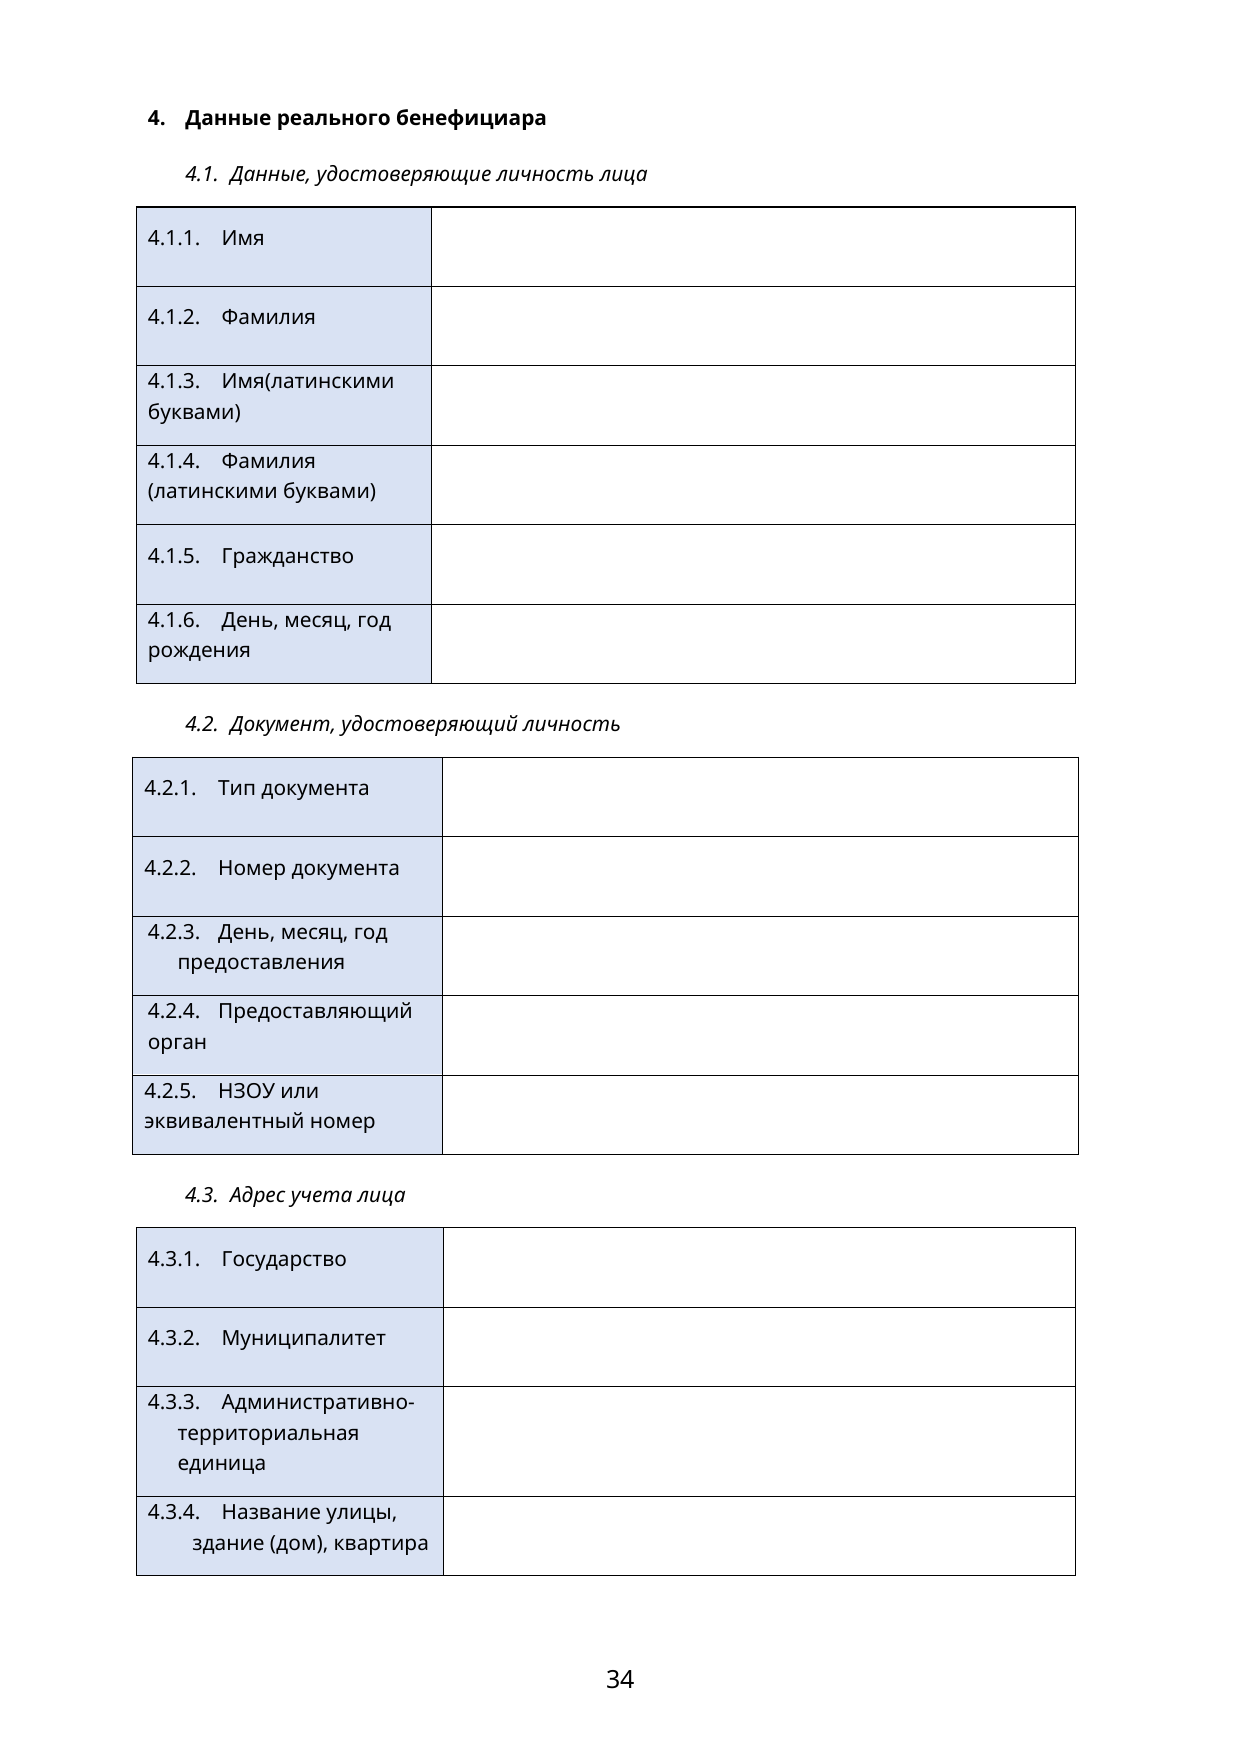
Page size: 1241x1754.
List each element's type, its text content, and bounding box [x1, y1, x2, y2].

table_header Государство [137, 1228, 443, 1307]
table_header Имя [137, 208, 431, 286]
table_cell Номер документа [133, 837, 442, 916]
list Данные, удостоверяющие личность лица [185, 159, 1092, 187]
table_header Тип документа [133, 758, 442, 836]
table_header [432, 208, 1075, 286]
list Документ, удостоверяющий личность [185, 709, 1092, 738]
table_cell [443, 917, 1078, 995]
table_cell [432, 366, 1075, 445]
table_cell Муниципалитет [137, 1308, 443, 1386]
table_cell НЗОУ или эквивалентный номер [133, 1076, 442, 1154]
table_cell [444, 1497, 1075, 1575]
table_cell [444, 1387, 1075, 1496]
table_cell Гражданство [137, 525, 431, 604]
table_cell День, месяц, год предоставления [133, 917, 442, 995]
list Данные реального бенефициара [148, 103, 1092, 132]
table_cell [432, 605, 1075, 683]
table_cell Предоставляющий орган [133, 996, 442, 1074]
table_cell Административно-территориальная единица [137, 1387, 443, 1496]
table_cell Название улицы, здание (дом), квартира [137, 1497, 443, 1575]
table_cell Имя(латинскими буквами) [137, 366, 431, 445]
table_cell Фамилия [137, 287, 431, 365]
table_cell Фамилия (латинскими буквами) [137, 446, 431, 524]
table_cell [443, 996, 1078, 1074]
table_cell День, месяц, год рождения [137, 605, 431, 683]
table_cell [443, 837, 1078, 916]
table_cell [432, 446, 1075, 524]
list Адрес учета лица [185, 1180, 1092, 1208]
table_cell [432, 525, 1075, 604]
table_cell [432, 287, 1075, 365]
table_cell [443, 1076, 1078, 1154]
table_cell [444, 1308, 1075, 1386]
table_header [443, 758, 1078, 836]
table_header [444, 1228, 1075, 1307]
